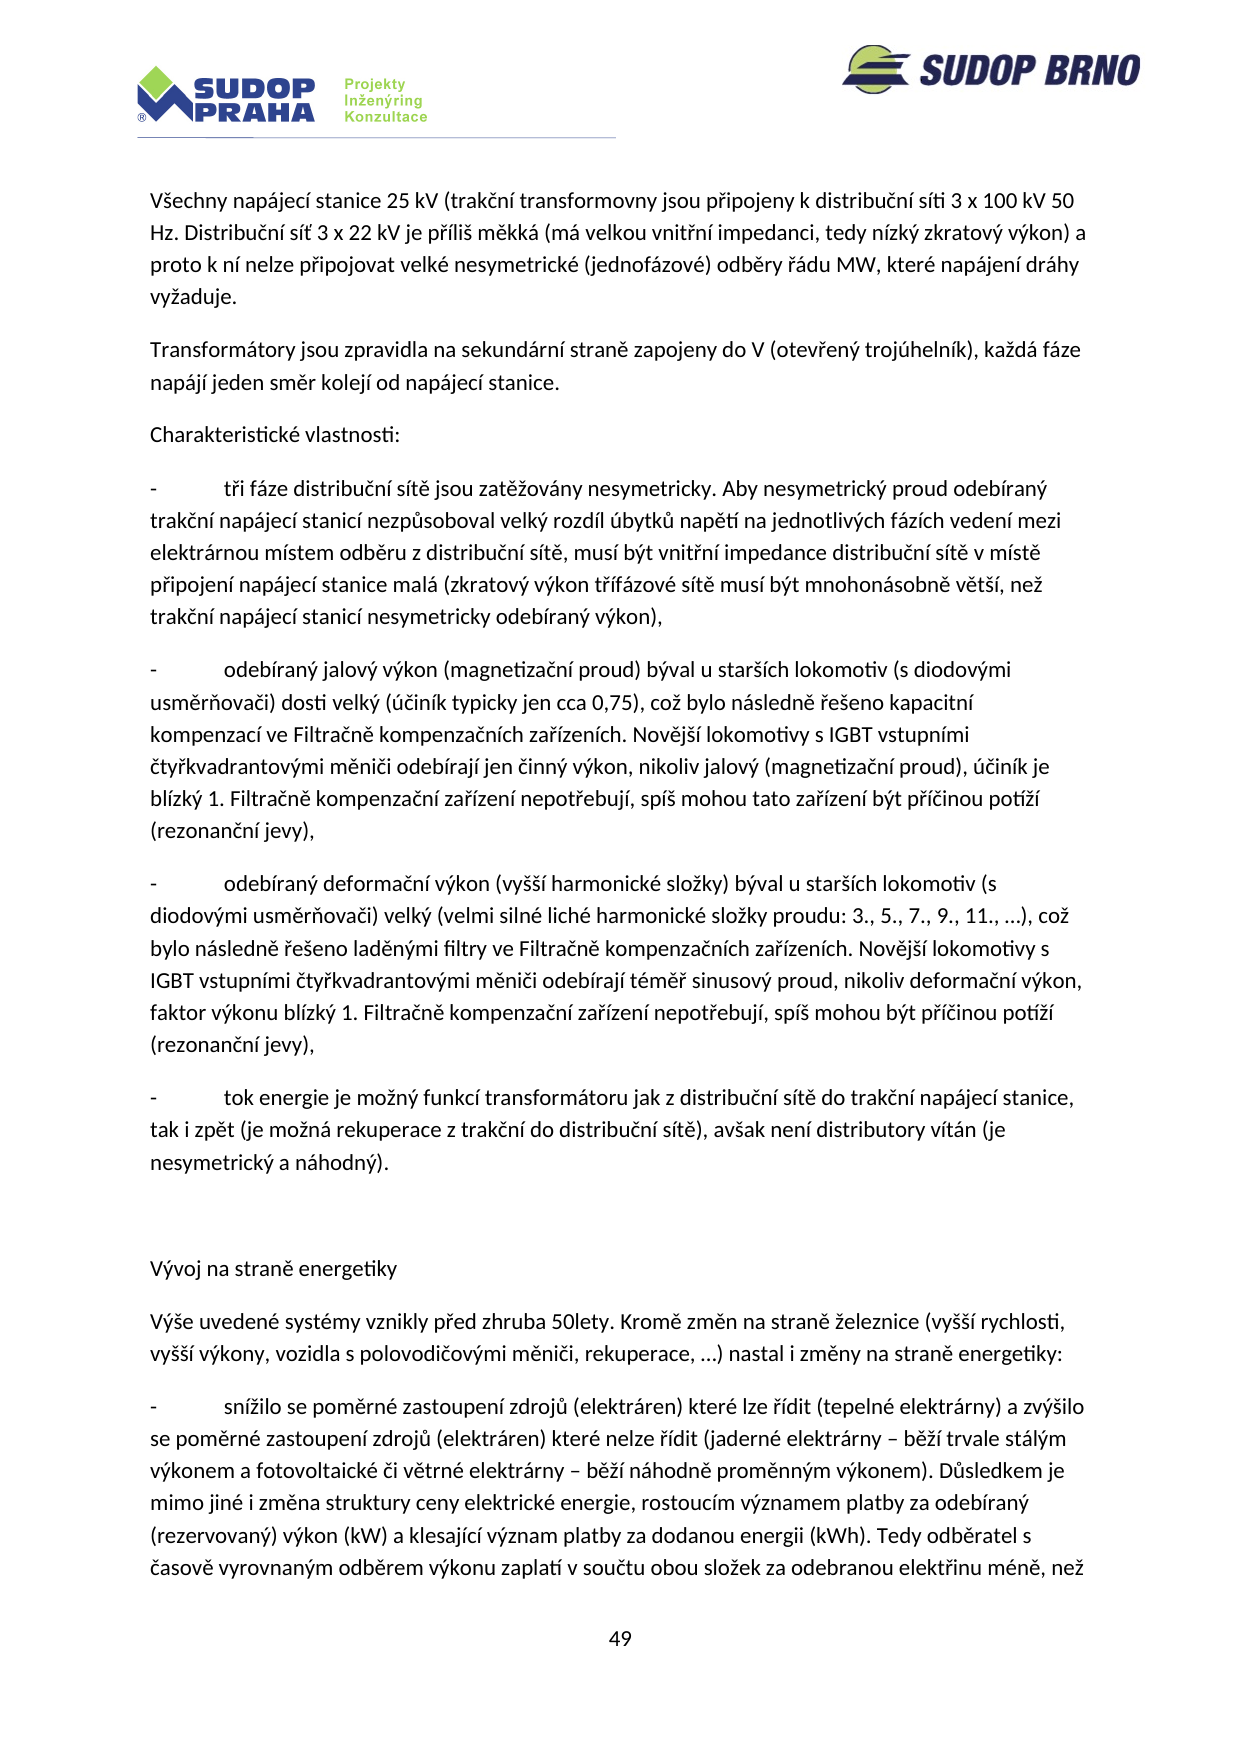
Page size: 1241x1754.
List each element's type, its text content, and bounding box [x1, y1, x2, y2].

text Vývoj na straně energetiky [150, 1254, 1090, 1282]
text Transformátory jsou zpravidla na sekundární straně zapojeny do V (otevřený trojúhelník), každá fáze napájí jeden směr kolejí od napájecí stanice. [150, 335, 1090, 396]
text - tok energie je možný funkcí transformátoru jak z distribuční sítě do trakční napájecí stanice, tak i zpět (je možná rekuperace z trakční do distribuční sítě), avšak není distributory vítán (je nesymetrický a náhodný). [150, 1083, 1090, 1176]
text - odebíraný deformační výkon (vyšší harmonické složky) býval u starších lokomotiv (s diodovými usměrňovači) velký (velmi silné liché harmonické složky proudu: 3., 5., 7., 9., 11., …), což bylo následně řešeno laděnými filtry ve Filtračně kompenzačních zařízeních. Novější lokomotivy s IGBT vstupními čtyřkvadrantovými měniči odebírají téměř sinusový proud, nikoliv deformační výkon, faktor výkonu blízký 1. Filtračně kompenzační zařízení nepotřebují, spíš mohou být příčinou potíží (rezonanční jevy), [150, 869, 1090, 1058]
picture [137, 65, 435, 126]
text Výše uvedené systémy vznikly před zhruba 50lety. Kromě změn na straně železnice (vyšší rychlosti, vyšší výkony, vozidla s polovodičovými měniči, rekuperace, …) nastal i změny na straně energetiky: [150, 1307, 1090, 1367]
text - odebíraný jalový výkon (magnetizační proud) býval u starších lokomotiv (s diodovými usměrňovači) dosti velký (účiník typicky jen cca 0,75), což bylo následně řešeno kapacitní kompenzací ve Filtračně kompenzačních zařízeních. Novější lokomotivy s IGBT vstupními čtyřkvadrantovými měniči odebírají jen činný výkon, nikoliv jalový (magnetizační proud), účiník je blízký 1. Filtračně kompenzační zařízení nepotřebují, spíš mohou tato zařízení být příčinou potíží (rezonanční jevy), [150, 655, 1090, 844]
text Charakteristické vlastnosti: [150, 421, 1090, 449]
text Všechny napájecí stanice 25 kV (trakční transformovny jsou připojeny k distribuční síti 3 x 100 kV 50 Hz. Distribuční síť 3 x 22 kV je příliš měkká (má velkou vnitřní impedanci, tedy nízký zkratový výkon) a proto k ní nelze připojovat velké nesymetrické (jednofázové) odběry řádu MW, které napájení dráhy vyžaduje. [150, 186, 1090, 310]
text - tři fáze distribuční sítě jsou zatěžovány nesymetricky. Aby nesymetrický proud odebíraný trakční napájecí stanicí nezpůsoboval velký rozdíl úbytků napětí na jednotlivých fázích vedení mezi elektrárnou místem odběru z distribuční sítě, musí být vnitřní impedance distribuční sítě v místě připojení napájecí stanice malá (zkratový výkon třífázové sítě musí být mnohonásobně větší, než trakční napájecí stanicí nesymetricky odebíraný výkon), [150, 474, 1090, 630]
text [150, 1392, 1090, 1581]
picture [841, 45, 1149, 96]
